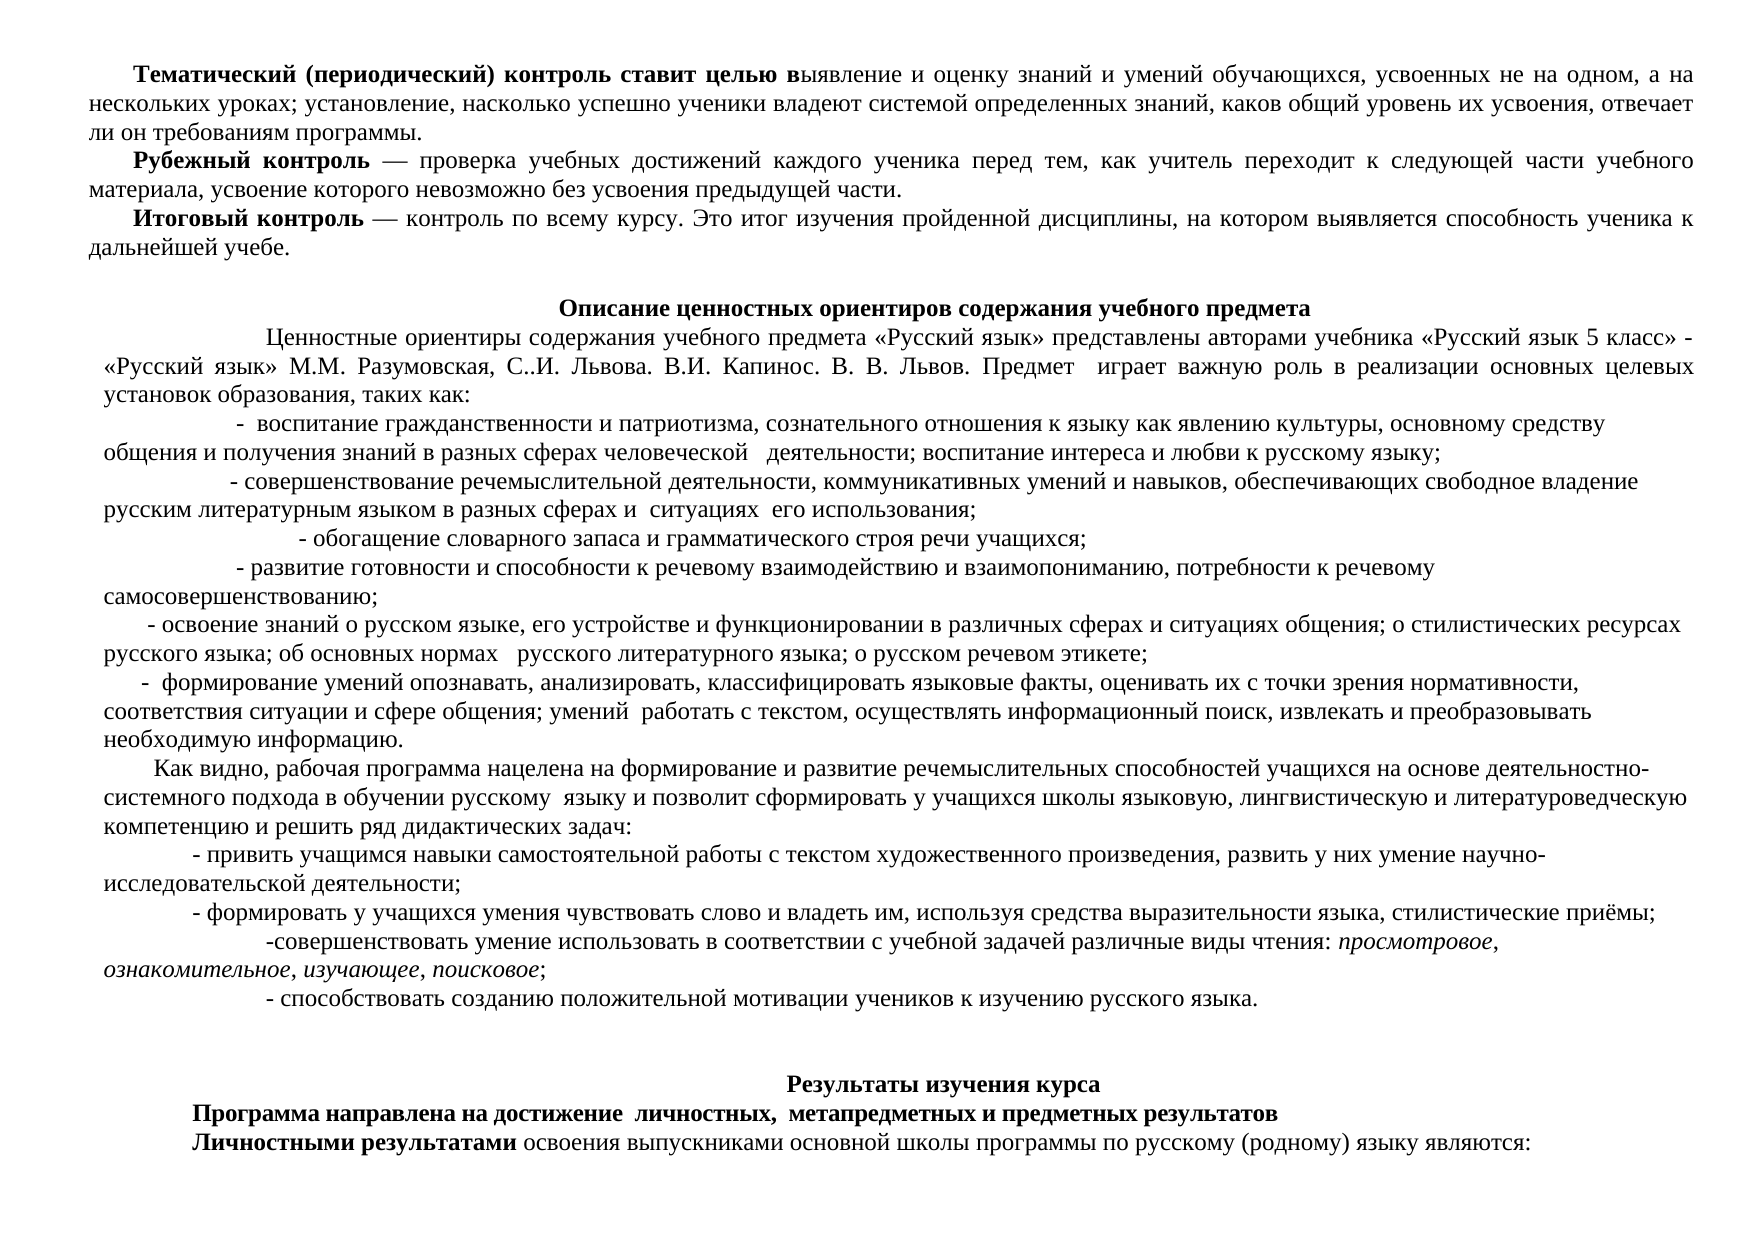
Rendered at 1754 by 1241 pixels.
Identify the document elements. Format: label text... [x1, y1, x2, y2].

text - обогащение словарного запаса и грамматического строя речи учащихся; [103, 523, 1695, 552]
text - развитие готовности и способности к речевому взаимодействию и взаимопониманию, потребности к речевому самосовершенствованию; - освоение знаний о русском языке, его устройстве и функционировании в различных сферах и ситуациях общения; о стилистических ресурсах русского языка; об основных нормах русского литературного языка; о русском речевом этикете; - формирование умений опознавать, анализировать, классифицировать языковые факты, оценивать их с точки зрения нормативности, соответствия ситуации и сфере общения; умений работать с текстом, осуществлять информационный поиск, извлекать и преобразовывать необходимую информацию. Как видно, рабочая программа нацелена на формирование и развитие речемыслительных способностей учащихся на основе деятельностно-системного подхода в обучении русскому языку и позволит сформировать у учащихся школы языковую, лингвистическую и литературоведческую компетенцию и решить ряд дидактических задач: [103, 552, 1695, 839]
text Тематический (периодический) контроль ставит целью выявление и оценку знаний и умений обучающихся, усвоенных не на одном, а на нескольких уроках; установление, насколько успешно ученики владеют системой определенных знаний, каков общий уровень их усвоения, отвечает ли он требованиям программы. [88, 59, 1695, 145]
text - формировать у учащихся умения чувствовать слово и владеть им, используя средства выразительности языка, стилистические приёмы; [103, 897, 1695, 926]
text Рубежный контроль — проверка учебных достижений каждого ученика перед тем, как учитель переходит к следующей части учебного материала, усвоение которого невозможно без усвоения предыдущей части. [88, 145, 1695, 203]
text -совершенствовать умение использовать в соответствии с учебной задачей различные виды чтения: просмотровое, ознакомительное, изучающее, поисковое; [103, 926, 1695, 983]
text Итоговый контроль — контроль по всему курсу. Это итог изучения пройденной дисциплины, на котором выявляется способность ученика к дальнейшей учебе. [88, 203, 1695, 260]
text Ценностные ориентиры содержания учебного предмета «Русский язык» представлены авторами учебника «Русский язык 5 класс» - «Русский язык» М.М. Разумовская, С..И. Львова. В.И. Капинос. В. В. Львов. Предмет играет важную роль в реализации основных целевых установок образования, таких как: [103, 322, 1695, 408]
text Личностными результатами освоения выпускниками основной школы программы по русскому (родному) языку являются: [148, 1127, 1695, 1156]
text - воспитание гражданственности и патриотизма, сознательного отношения к языку как явлению культуры, основному средству общения и получения знаний в разных сферах человеческой деятельности; воспитание интереса и любви к русскому языку; [103, 408, 1695, 466]
text - привить учащимся навыки самостоятельной работы с текстом художественного произведения, развить у них умение научно-исследовательской деятельности; [103, 839, 1695, 897]
text - совершенствование речемыслительной деятельности, коммуникативных умений и навыков, обеспечивающих свободное владение русским литературным языком в разных сферах и ситуациях его использования; [103, 466, 1695, 523]
text Результаты изучения курса [118, 1069, 1695, 1098]
text - способствовать созданию положительной мотивации учеников к изучению русского языка. [103, 983, 1695, 1012]
text Программа направлена на достижение личностных, метапредметных и предметных результатов [192, 1098, 1695, 1127]
text Описание ценностных ориентиров содержания учебного предмета [118, 293, 1695, 322]
